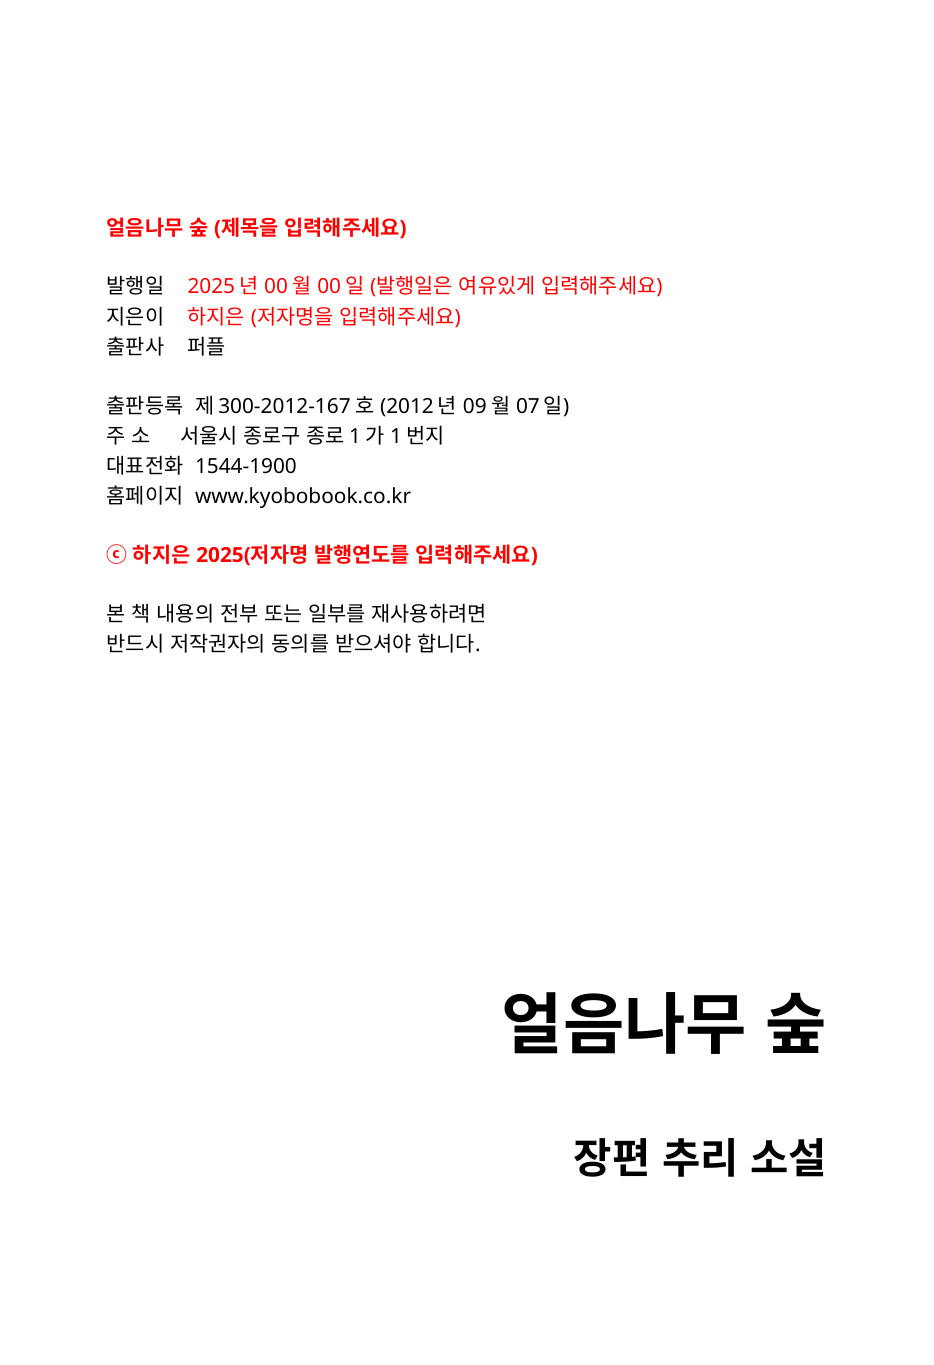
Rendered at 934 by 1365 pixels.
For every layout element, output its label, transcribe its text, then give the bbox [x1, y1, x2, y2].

text 발행일 2025년 00월 00일 (발행일은 여유있게 입력해주세요) [106, 269, 827, 300]
text 대표전화 1544-1900 [106, 449, 827, 480]
text 주 소 서울시 종로구 종로1가 1번지 [106, 419, 827, 449]
text 홈페이지 www.kyobobook.co.kr [106, 480, 827, 510]
text 반드시 저작권자의 동의를 받으셔야 합니다. [106, 627, 827, 658]
text 출판등록 제300-2012-167호 (2012년 09월 07일) [106, 389, 827, 419]
text 얼음나무 숲 (제목을 입력해주세요) [106, 211, 827, 241]
text 지은이 하지은 (저자명을 입력해주세요) [106, 300, 827, 330]
text 본 책 내용의 전부 또는 일부를 재사용하려면 [106, 597, 827, 627]
text 출판사 퍼플 [106, 330, 827, 360]
text 얼음나무 숲 [106, 971, 827, 1068]
text ⓒ 하지은 2025(저자명 발행연도를 입력해주세요) [106, 538, 827, 569]
text 장편 추리 소설 [106, 1126, 827, 1186]
